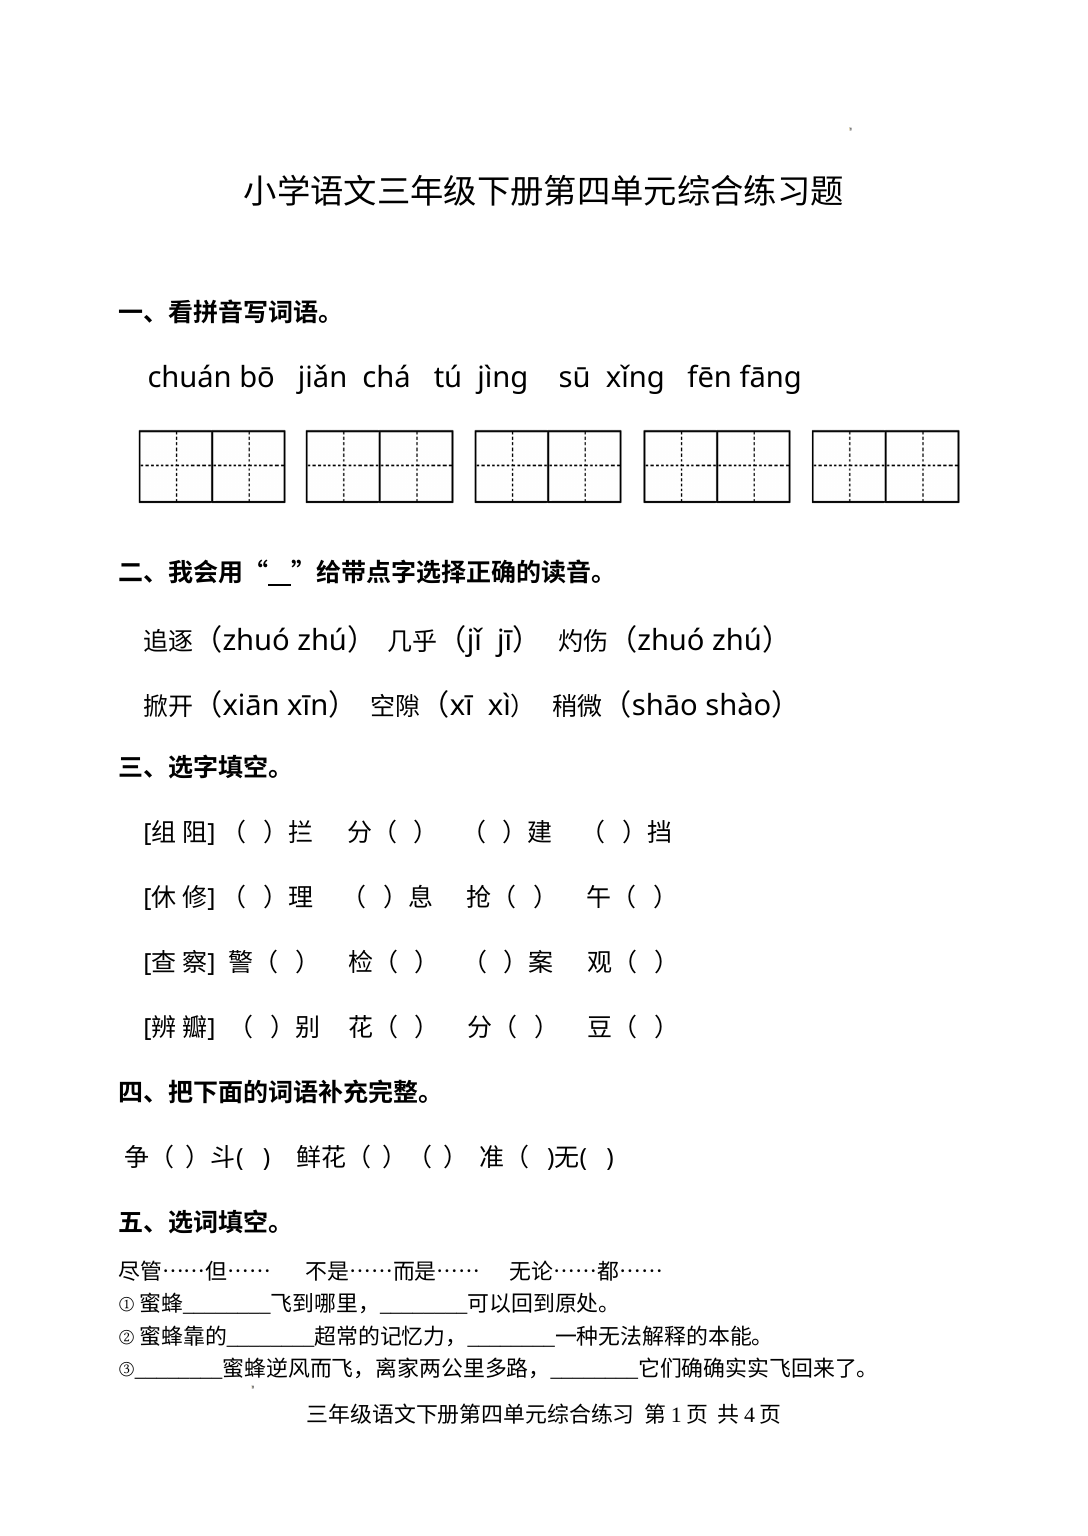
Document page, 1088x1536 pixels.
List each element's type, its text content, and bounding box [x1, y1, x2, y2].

text 追逐（zhuó zhú） 几乎（jǐ jī） 灼伤（zhuó zhú） [118, 603, 969, 668]
list [辨 瓣] （ ）别 花（ ） 分（ ） 豆（ ） [118, 993, 969, 1058]
list [查 察] 警（ ） 检（ ） （ ）案 观（ ） [118, 928, 969, 993]
list [组 阻] （ ）拦 分（ ） （ ）建 （ ）挡 [118, 798, 969, 863]
picture [474, 429, 623, 504]
text 掀开（xiān xīn） 空隙（xī xì） 稍微（shāo shào） [118, 668, 969, 733]
text 一、看拼音写词语。 [118, 278, 969, 343]
picture [811, 429, 961, 504]
list 三、选字填空。 [118, 733, 969, 798]
text 五、选词填空。 [118, 1188, 969, 1253]
picture [305, 429, 454, 504]
list 四、把下面的词语补充完整。 [118, 1058, 969, 1123]
text 、 [118, 408, 969, 473]
text 尽管……但…… 不是……而是…… 无论……都…… ①蜜蜂________飞到哪里，________可以回到原处。 ②蜜蜂靠的________超常的记忆力，________一种无法解释的本能。 ③________蜜蜂逆风而飞，离家两公里多路，________它们确确实实飞回来了。 [118, 1253, 969, 1383]
list 争（ ）斗( ) 鲜花（ ）（ ） 准（ )无( ) [118, 1123, 969, 1188]
text 小学语文三年级下册第四单元综合练习题 [118, 148, 969, 213]
text chuán bō jiǎn chá tú jìnɡ sū xǐnɡ fēn fānɡ [118, 343, 969, 408]
list [休 修] （ ）理 （ ）息 抢（ ） 午（ ） [118, 863, 969, 928]
picture [643, 429, 792, 504]
picture [138, 429, 287, 504]
text 二、我会用“ ”给带点字选择正确的读音。 [118, 538, 969, 603]
